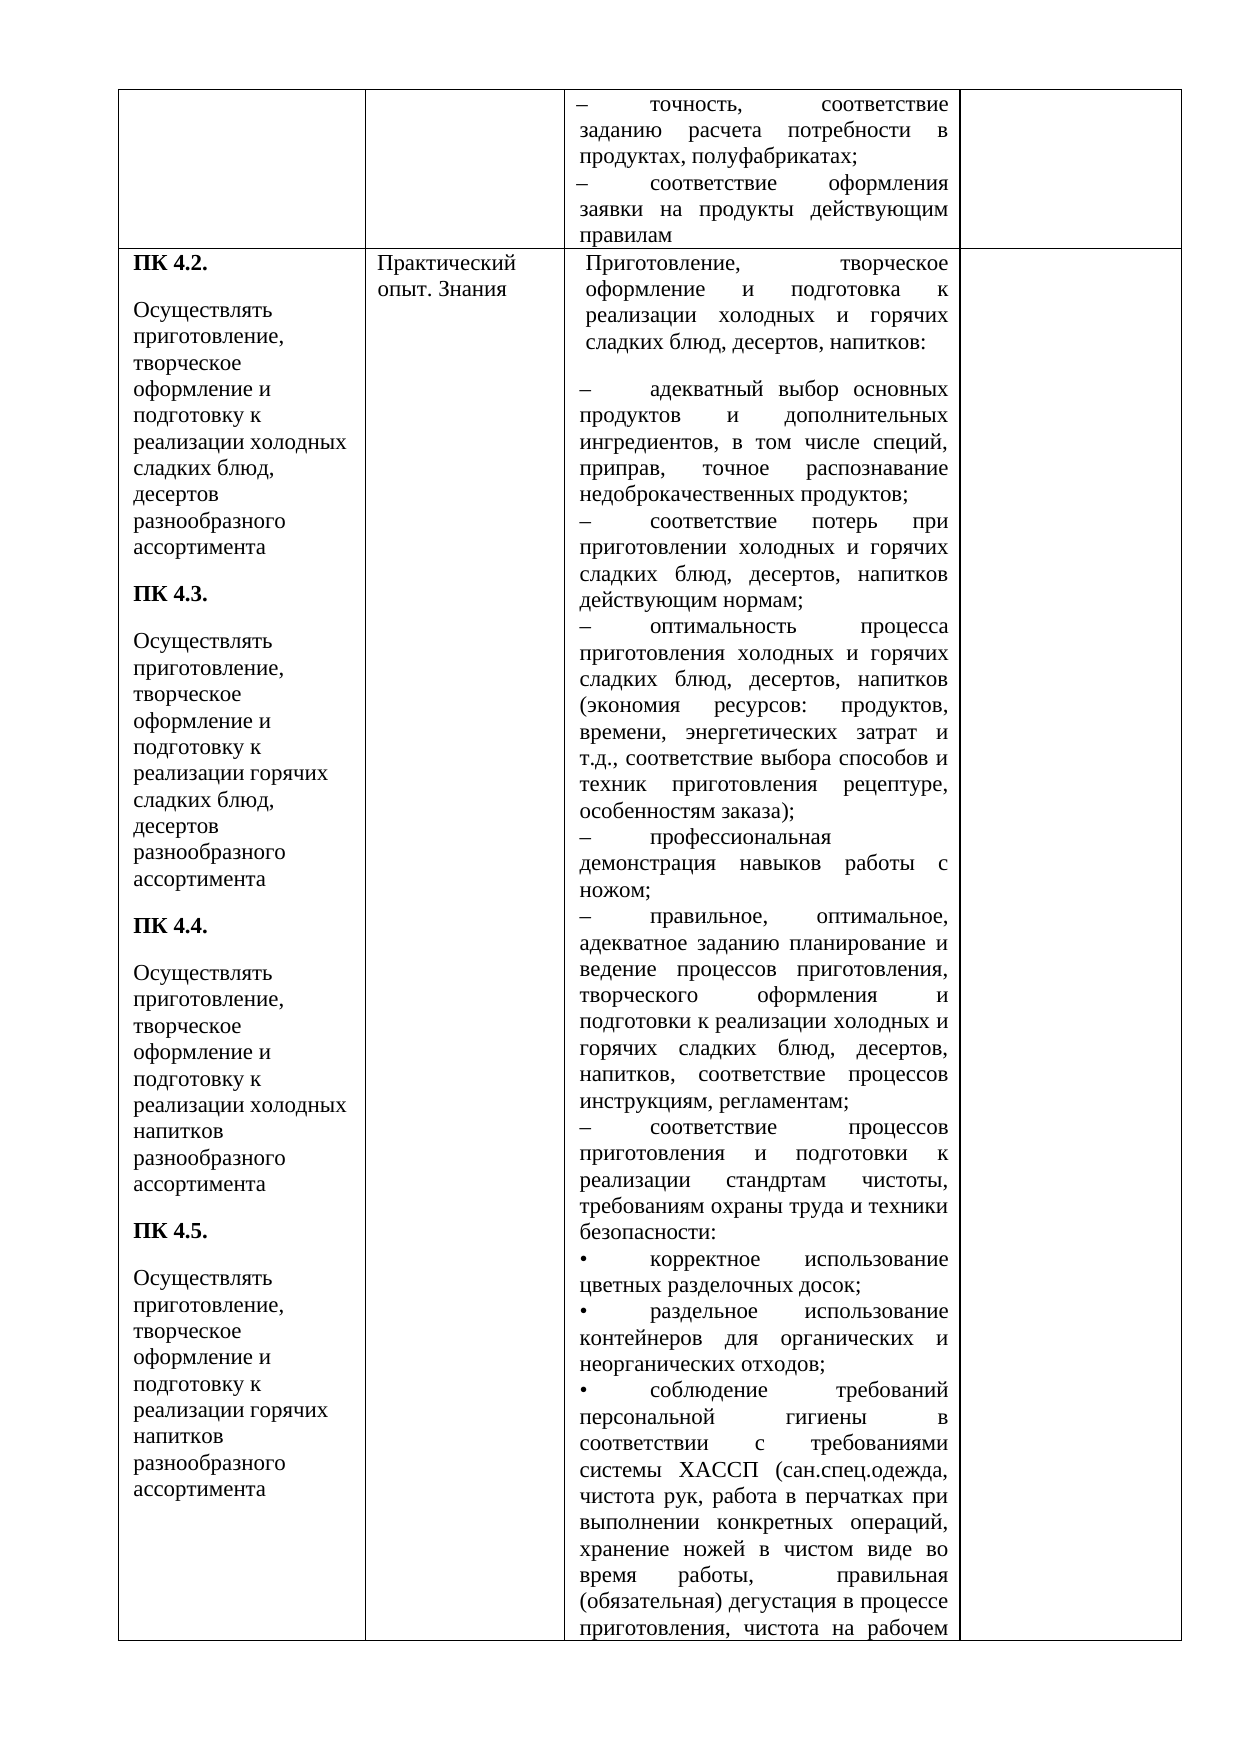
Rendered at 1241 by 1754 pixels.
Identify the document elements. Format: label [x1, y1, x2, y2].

table_cell [565, 249, 959, 1640]
table_cell [119, 90, 365, 248]
table_cell [961, 90, 1181, 248]
table_cell [366, 90, 564, 248]
table_cell [565, 90, 959, 248]
table_cell [961, 249, 1181, 1640]
table_cell [366, 249, 564, 1640]
table_cell [119, 249, 365, 1640]
